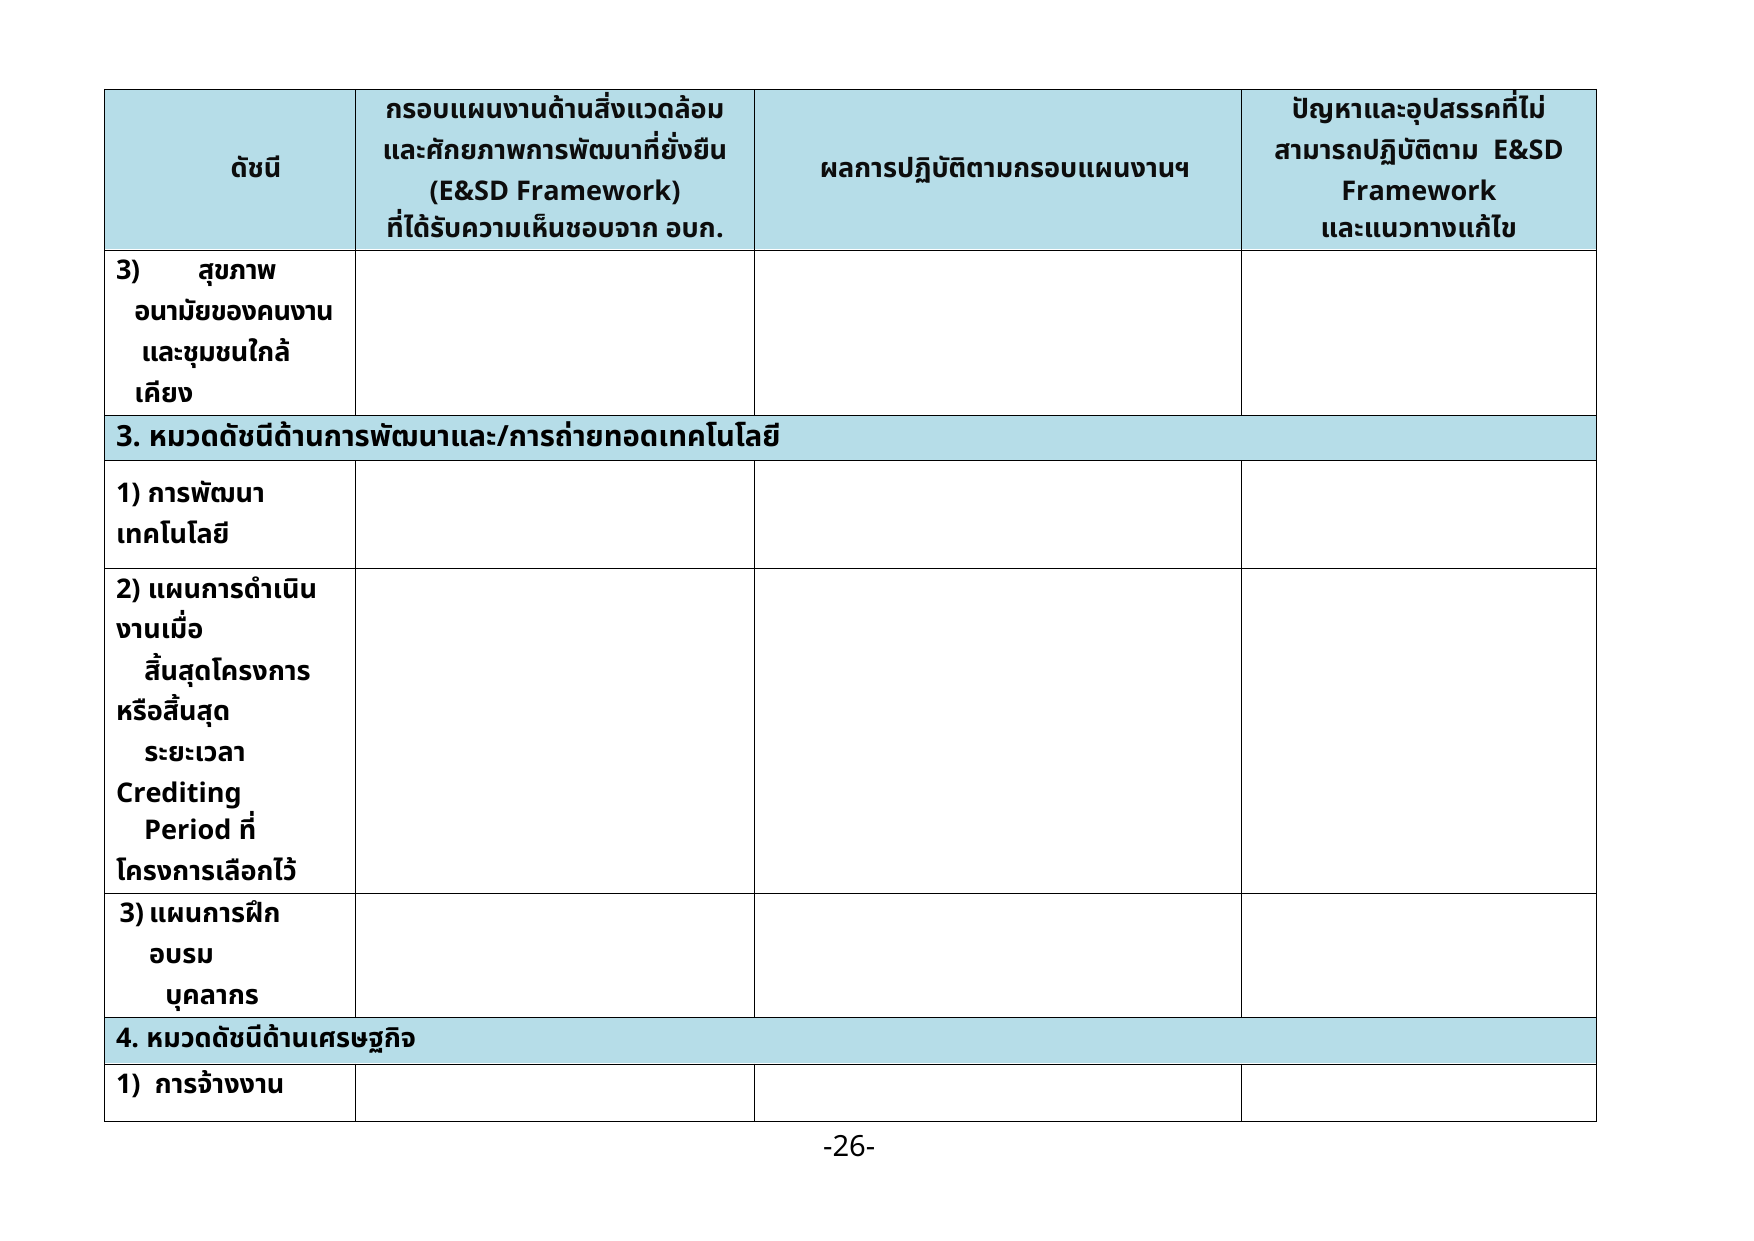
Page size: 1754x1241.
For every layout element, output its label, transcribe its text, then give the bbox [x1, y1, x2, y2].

table_cell [755, 569, 1241, 893]
table_cell สุขภาพอนามัยของคนงาน และชุมชนใกล้เคียง [105, 251, 355, 414]
table_cell 4. หมวดดัชนีด้านเศรษฐกิจ [105, 1018, 1596, 1063]
table_cell [1242, 461, 1596, 568]
table_header ดัชนี [105, 90, 355, 249]
table_cell 2) แผนการดำเนินงานเมื่อ สิ้นสุดโครงการหรือสิ้นสุด ระยะเวลา Crediting Period ที่โครงการเลือกไว้ [105, 569, 355, 893]
table_cell [755, 894, 1241, 1017]
table_cell [755, 251, 1241, 414]
table_cell [755, 461, 1241, 568]
table_cell [356, 1065, 754, 1121]
table_cell [1242, 569, 1596, 893]
table_cell 1) การจ้างงาน [105, 1065, 355, 1121]
table_cell [755, 1065, 1241, 1121]
table_header กรอบแผนงานด้านสิ่งแวดล้อมและศักยภาพการพัฒนาที่ยั่งยืน (E&SD Framework) ที่ได้รับความเห็นชอบจาก อบก. [356, 90, 754, 249]
table_header ปัญหาและอุปสรรคที่ไม่สามารถปฏิบัติตาม E&SD Framework และแนวทางแก้ไข [1242, 90, 1596, 249]
table_cell แผนการฝึกอบรม บุคลากร [105, 894, 355, 1017]
table_cell [356, 461, 754, 568]
table_cell [356, 251, 754, 414]
table_cell [1242, 251, 1596, 414]
table_cell 1) การพัฒนาเทคโนโลยี [105, 461, 355, 568]
table_cell 3. หมวดดัชนีด้านการพัฒนาและ/การถ่ายทอดเทคโนโลยี [105, 416, 1596, 460]
table_cell [1242, 894, 1596, 1017]
table_cell [356, 894, 754, 1017]
table_cell [356, 569, 754, 893]
table_header ผลการปฏิบัติตามกรอบแผนงานฯ [755, 90, 1241, 249]
table_cell [1242, 1065, 1596, 1121]
